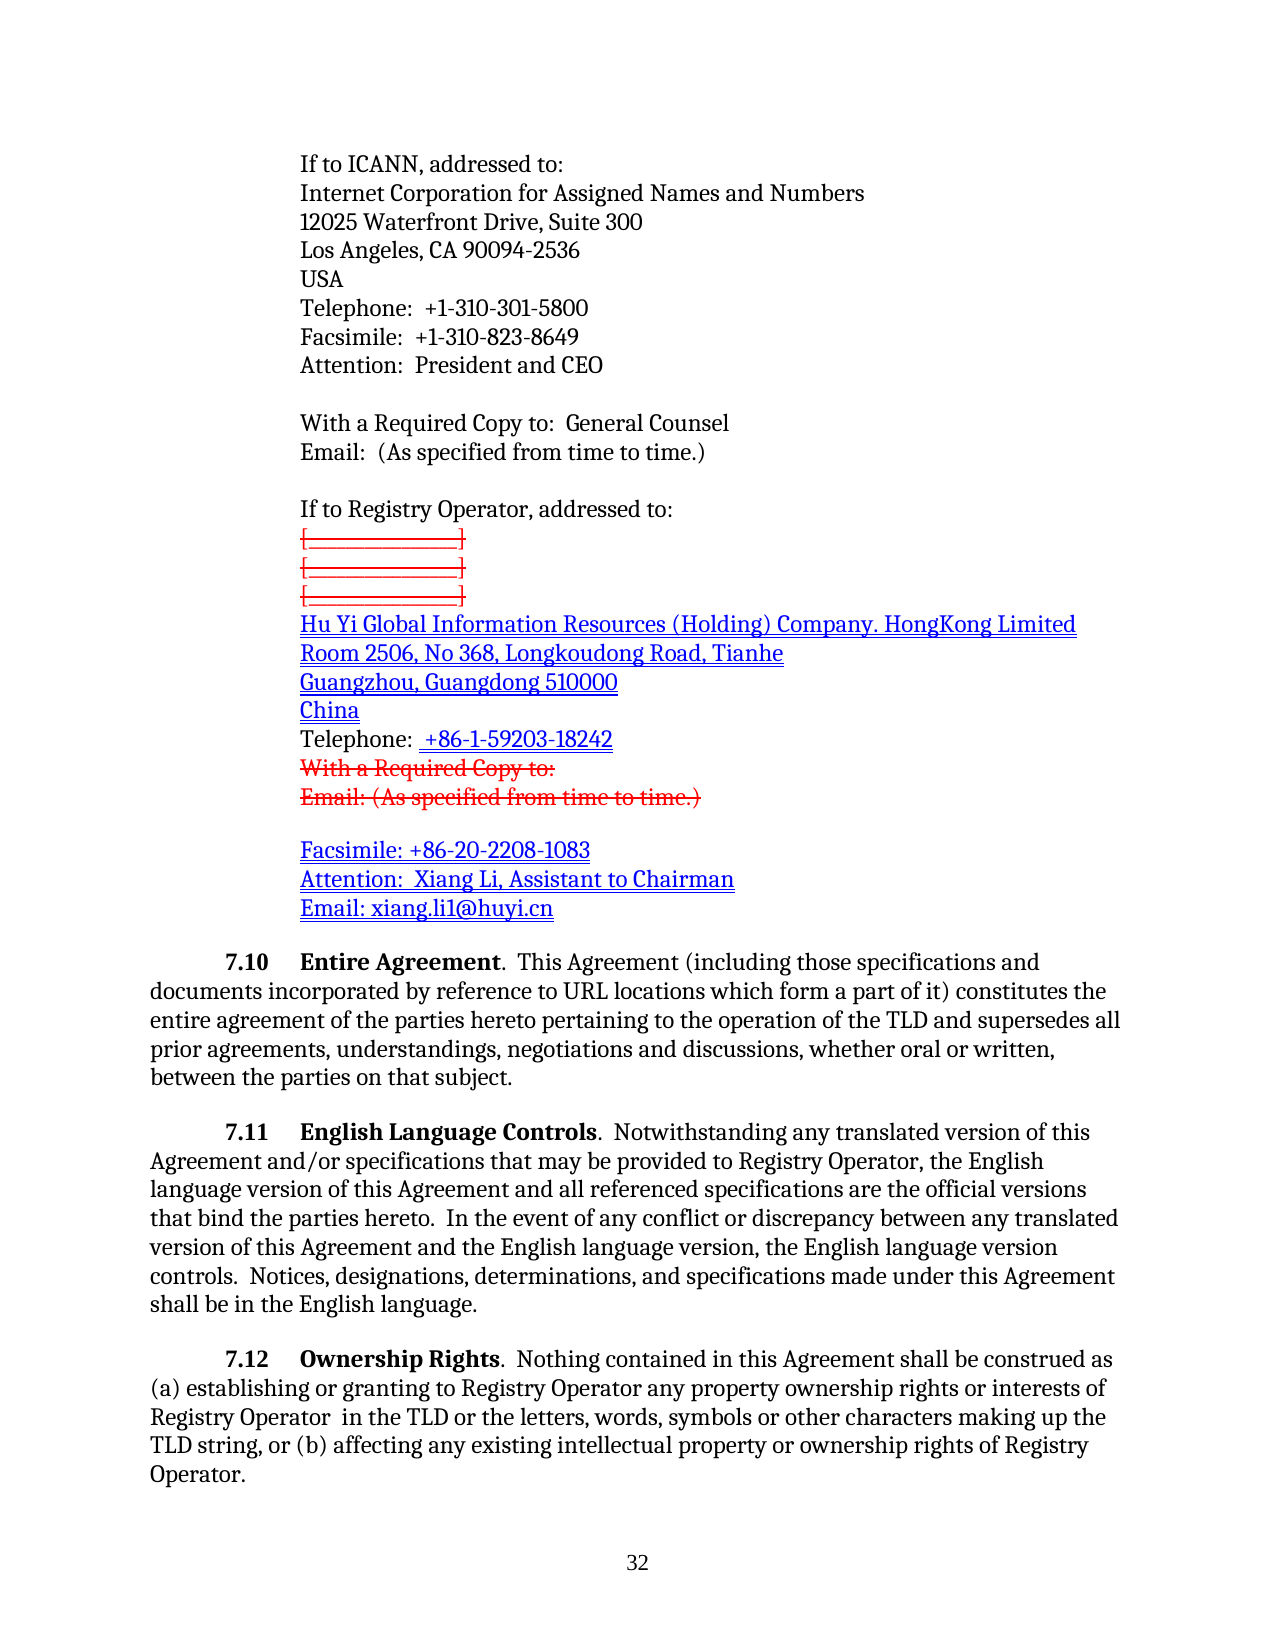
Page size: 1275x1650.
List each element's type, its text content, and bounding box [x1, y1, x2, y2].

text If to ICANN, addressed to: Internet Corporation for Assigned Names and Numbers 12025 Waterfront Drive, Suite 300 Los Angeles, CA 90094-2536 [300, 150, 1125, 265]
text English Language Controls. Notwithstanding any translated version of this Agreement and/or specifications that may be provided to Registry Operator, the English language version of this Agreement and all referenced specifications are the official versions that bind the parties hereto. In the event of any conflict or discrepancy between any translated version of this Agreement and the English language version, the English language version controls. Notices, designations, determinations, and specifications made under this Agreement shall be in the English language. [150, 1117, 1125, 1319]
text Telephone: +86-1-59203-18242 [300, 725, 1125, 754]
text Guangzhou, Guangdong 510000 [300, 667, 1125, 696]
text Email: xiang.li1@huyi.cn [300, 894, 1125, 922]
text Entire Agreement. This Agreement (including those specifications and documents incorporated by reference to URL locations which form a part of it) constitutes the entire agreement of the parties hereto pertaining to the operation of the TLD and supersedes all prior agreements, understandings, negotiations and discussions, whether oral or written, between the parties on that subject. [150, 947, 1125, 1092]
text Ownership Rights. Nothing contained in this Agreement shall be construed as (a) establishing or granting to Registry Operator any property ownership rights or interests of Registry Operator in the TLD or the letters, words, symbols or other characters making up the TLD string, or (b) affecting any existing intellectual property or ownership rights of Registry Operator. [150, 1344, 1125, 1489]
text Facsimile: +86-20-2208-1083 [300, 836, 1125, 865]
text USA Telephone: +1-310-301-5800 Facsimile: +1-310-823-8649 Attention: President and CEO With a Required Copy to: General Counsel Email: (As specified from time to time.) If to Registry Operator, addressed to: [________________] [________________] [________________] Hu Yi Global Information Resources (Holding) Company. HongKong Limited Room 2506, No 368, Longkoudong Road, Tianhe [300, 265, 1125, 667]
text With a Required Copy to: Email: (As specified from time to time.) [300, 754, 1125, 811]
text China [300, 696, 1125, 725]
text Attention: Xiang Li, Assistant to Chairman [300, 865, 1125, 894]
